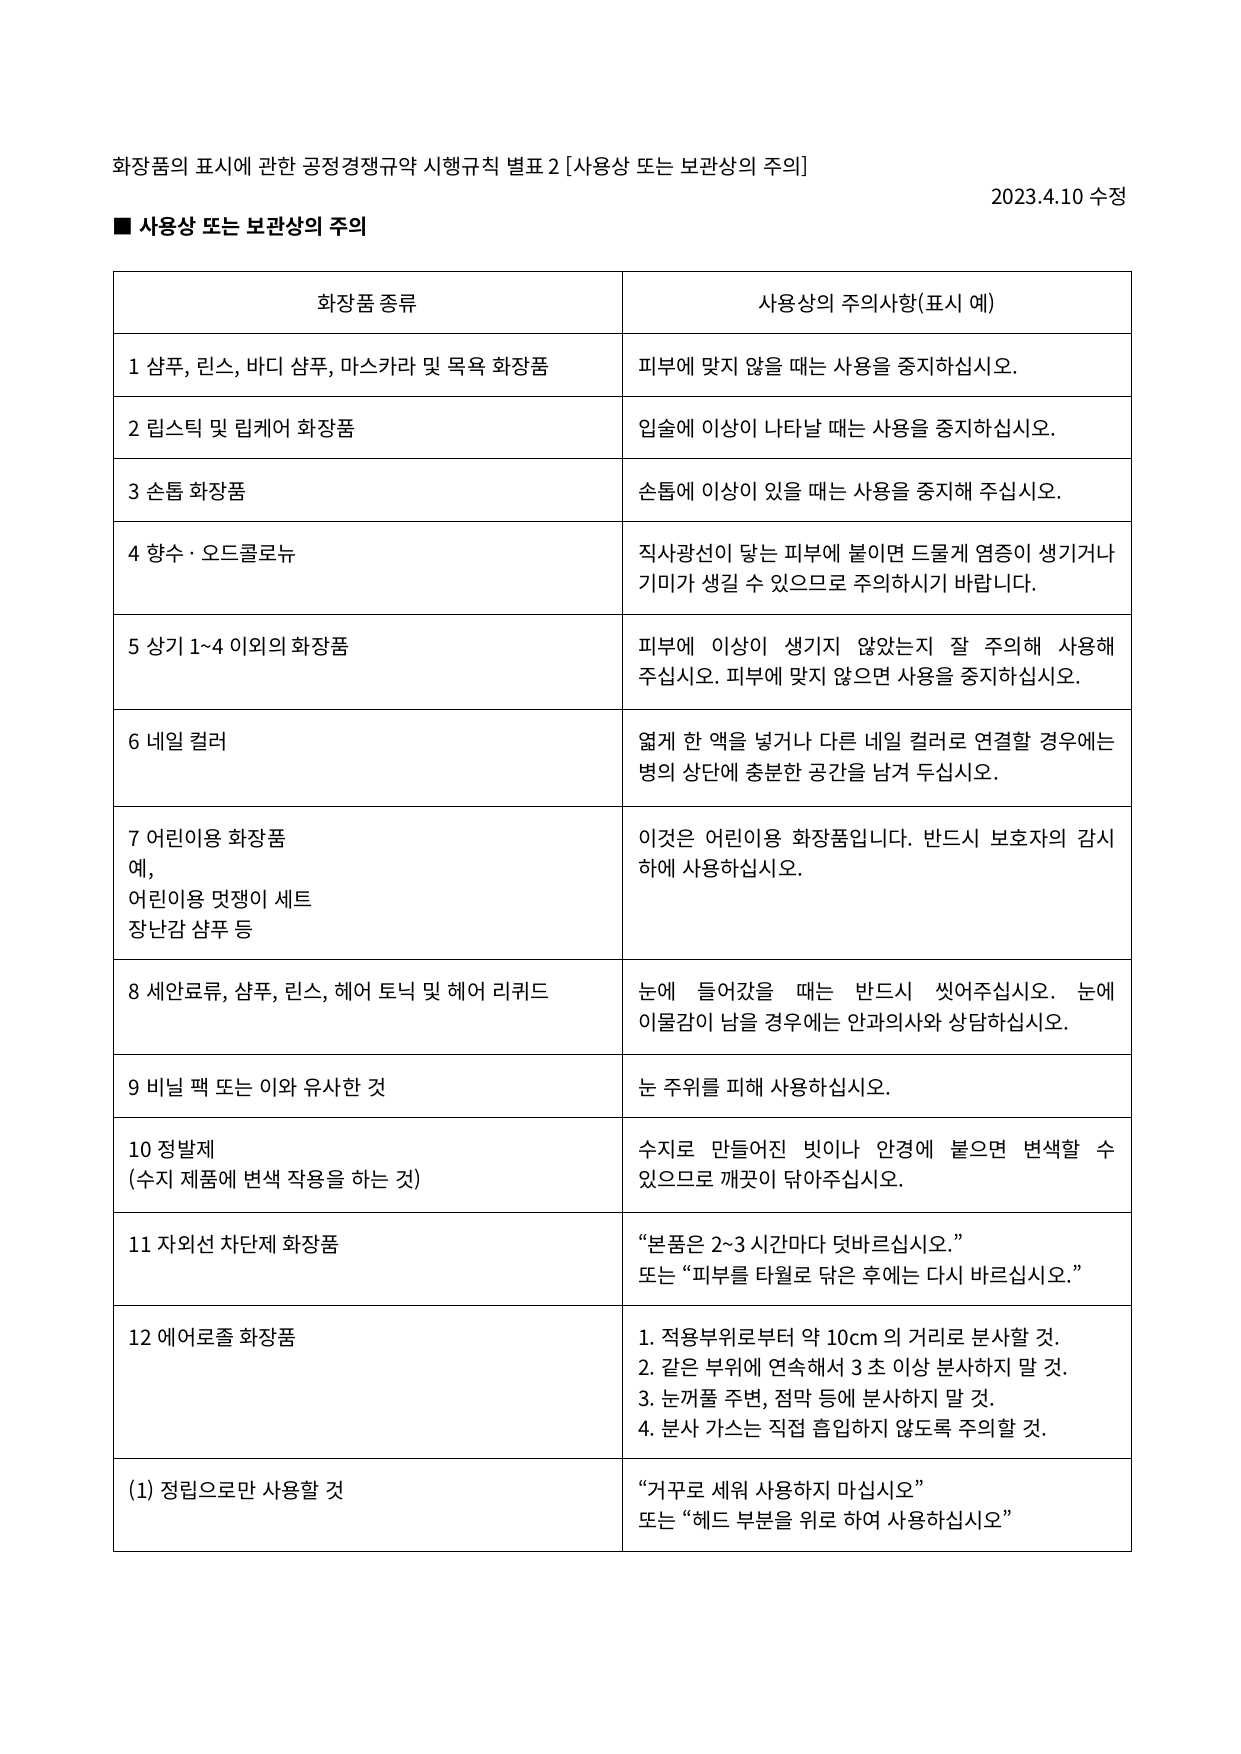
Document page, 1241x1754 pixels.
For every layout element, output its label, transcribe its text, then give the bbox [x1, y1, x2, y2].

table_cell (1) 정립으로만 사용할 것 [114, 1459, 622, 1551]
table_cell 10 정발제 (수지 제품에 변색 작용을 하는 것) [114, 1118, 622, 1212]
table_cell 직사광선이 닿는 피부에 붙이면 드물게 염증이 생기거나 기미가 생길 수 있으므로 주의하시기 바랍니다. [623, 522, 1131, 613]
table_cell 5 상기 1~4 이외의 화장품 [114, 615, 622, 709]
table_cell 피부에 맞지 않을 때는 사용을 중지하십시오. [623, 334, 1131, 396]
table_header 화장품 종류 [114, 272, 622, 333]
table_cell 8 세안료류, 샴푸, 린스, 헤어 토닉 및 헤어 리퀴드 [114, 960, 622, 1054]
table_cell 이것은 어린이용 화장품입니다. 반드시 보호자의 감시 하에 사용하십시오. [623, 807, 1131, 959]
table_cell 3 손톱 화장품 [114, 459, 622, 521]
text 화장품의 표시에 관한 공정경쟁규약 시행규칙 별표2 [사용상 또는 보관상의 주의] [112, 150, 1128, 180]
table_cell 1 샴푸, 린스, 바디 샴푸, 마스카라 및 목욕 화장품 [114, 334, 622, 396]
table_cell 2 립스틱 및 립케어 화장품 [114, 397, 622, 458]
table_header 사용상의 주의사항(표시 예) [623, 272, 1131, 333]
table_cell 눈에 들어갔을 때는 반드시 씻어주십시오. 눈에 이물감이 남을 경우에는 안과의사와 상담하십시오. [623, 960, 1131, 1054]
table_cell 피부에 이상이 생기지 않았는지 잘 주의해 사용해 주십시오. 피부에 맞지 않으면 사용을 중지하십시오. [623, 615, 1131, 709]
table_cell 엷게 한 액을 넣거나 다른 네일 컬러로 연결할 경우에는 병의 상단에 충분한 공간을 남겨 두십시오. [623, 710, 1131, 806]
table_cell 눈 주위를 피해 사용하십시오. [623, 1055, 1131, 1117]
table_cell 6 네일 컬러 [114, 710, 622, 806]
table_cell “거꾸로 세워 사용하지 마십시오” 또는 “헤드 부분을 위로 하여 사용하십시오” [623, 1459, 1131, 1551]
table_cell 손톱에 이상이 있을 때는 사용을 중지해 주십시오. [623, 459, 1131, 521]
table_cell 수지로 만들어진 빗이나 안경에 붙으면 변색할 수 있으므로 깨끗이 닦아주십시오. [623, 1118, 1131, 1212]
table_cell 입술에 이상이 나타날 때는 사용을 중지하십시오. [623, 397, 1131, 458]
table_cell 1. 적용부위로부터 약 10cm의 거리로 분사할 것. 2. 같은 부위에 연속해서 3초 이상 분사하지 말 것. 3. 눈꺼풀 주변, 점막 등에 분사하지 말 것. 4. 분사 가스는 직접 흡입하지 않도록 주의할 것. [623, 1306, 1131, 1458]
table_cell 9 비닐 팩 또는 이와 유사한 것 [114, 1055, 622, 1117]
table_cell 4 향수 · 오드콜로뉴 [114, 522, 622, 613]
table_cell “본품은 2~3시간마다 덧바르십시오.” 또는 “피부를 타월로 닦은 후에는 다시 바르십시오.” [623, 1213, 1131, 1305]
table_cell 7 어린이용 화장품 예, 어린이용 멋쟁이 세트 장난감 샴푸 등 [114, 807, 622, 959]
text 2023.4.10 수정 [112, 180, 1128, 210]
text ■ 사용상 또는 보관상의 주의 [112, 210, 1128, 241]
table_cell 11 자외선 차단제 화장품 [114, 1213, 622, 1305]
table_cell 12 에어로졸 화장품 [114, 1306, 622, 1458]
